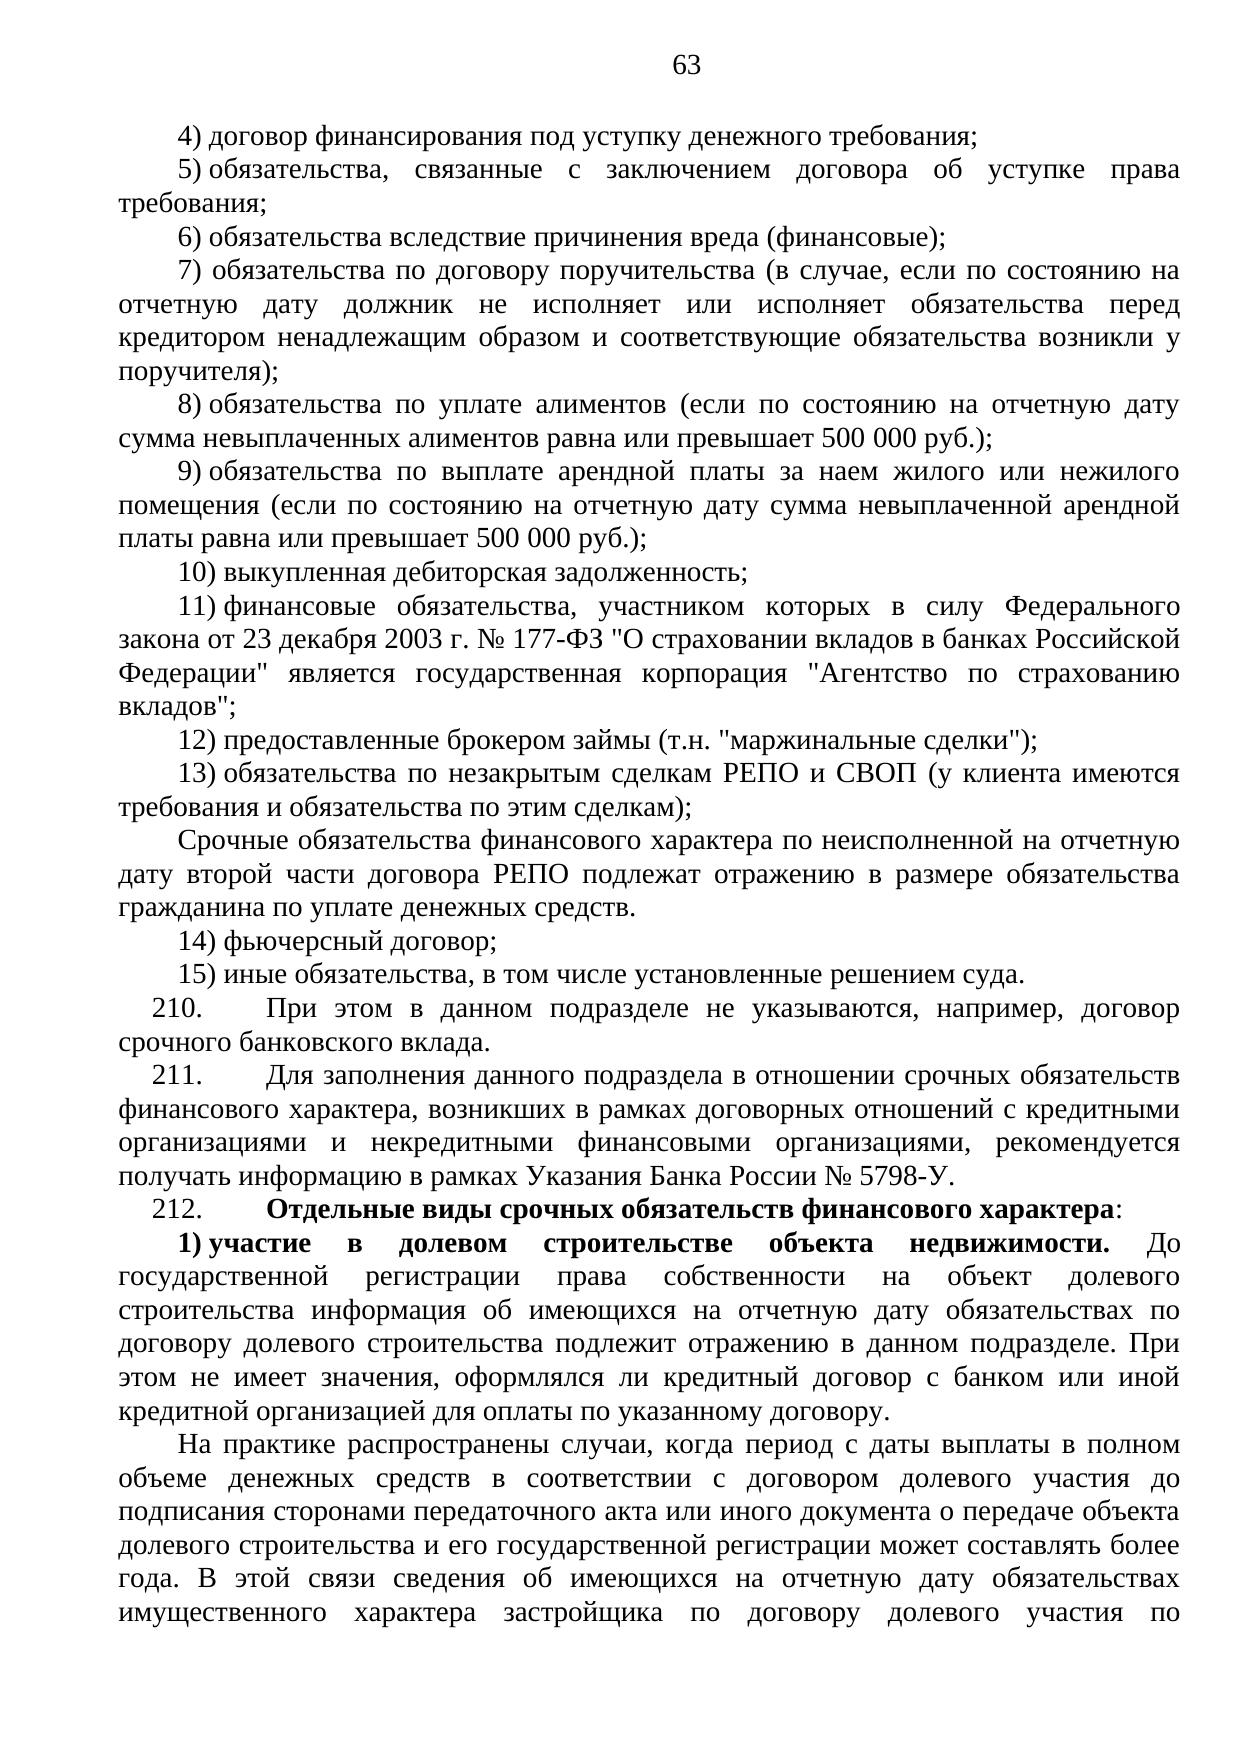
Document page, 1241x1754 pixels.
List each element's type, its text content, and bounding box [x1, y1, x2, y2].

list Отдельные виды срочных обязательств финансового характера: [118, 1191, 1181, 1225]
text 11) финансовые обязательства, участником которых в силу Федерального закона от 23 декабря 2003 г. № 177-ФЗ "О страховании вкладов в банках Российской Федерации" является государственная корпорация "Агентство по страхованию вкладов"; [118, 588, 1181, 722]
text 14) фьючерсный договор; [118, 923, 1181, 957]
text 12) предоставленные брокером займы (т.н. "маржинальные сделки"); [118, 722, 1181, 755]
text 7) обязательства по договору поручительства (в случае, если по состоянию на отчетную дату должник не исполняет или исполняет обязательства перед кредитором ненадлежащим образом и соответствующие обязательства возникли у поручителя); [118, 252, 1181, 386]
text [118, 1426, 1181, 1627]
text 6) обязательства вследствие причинения вреда (финансовые); [118, 219, 1181, 252]
text Срочные обязательства финансового характера по неисполненной на отчетную дату второй части договора РЕПО подлежат отражению в размере обязательства гражданина по уплате денежных средств. [118, 822, 1181, 923]
list При этом в данном подразделе не указываются, например, договор срочного банковского вклада. [118, 990, 1181, 1057]
text 15) иные обязательства, в том числе установленные решением суда. [118, 957, 1181, 990]
list 4) договор финансирования под уступку денежного требования; [118, 118, 1181, 152]
text 8) обязательства по уплате алиментов (если по состоянию на отчетную дату сумма невыплаченных алиментов равна или превышает 500 000 руб.); [118, 386, 1181, 453]
text 10) выкупленная дебиторская задолженность; [118, 554, 1181, 588]
list Для заполнения данного подраздела в отношении срочных обязательств финансового характера, возникших в рамках договорных отношений с кредитными организациями и некредитными финансовыми организациями, рекомендуется получать информацию в рамках Указания Банка России № 5798-У. [118, 1057, 1181, 1191]
text 13) обязательства по незакрытым сделкам РЕПО и СВОП (у клиента имеются требования и обязательства по этим сделкам); [118, 755, 1181, 822]
list 1) участие в долевом строительстве объекта недвижимости. До государственной регистрации права собственности на объект долевого строительства информация об имеющихся на отчетную дату обязательствах по договору долевого строительства подлежит отражению в данном подразделе. При этом не имеет значения, оформлялся ли кредитный договор с банком или иной кредитной организацией для оплаты по указанному договору. [118, 1225, 1181, 1426]
text 9) обязательства по выплате арендной платы за наем жилого или нежилого помещения (если по состоянию на отчетную дату сумма невыплаченной арендной платы равна или превышает 500 000 руб.); [118, 453, 1181, 554]
list 5) обязательства, связанные с заключением договора об уступке права требования; [118, 152, 1181, 219]
